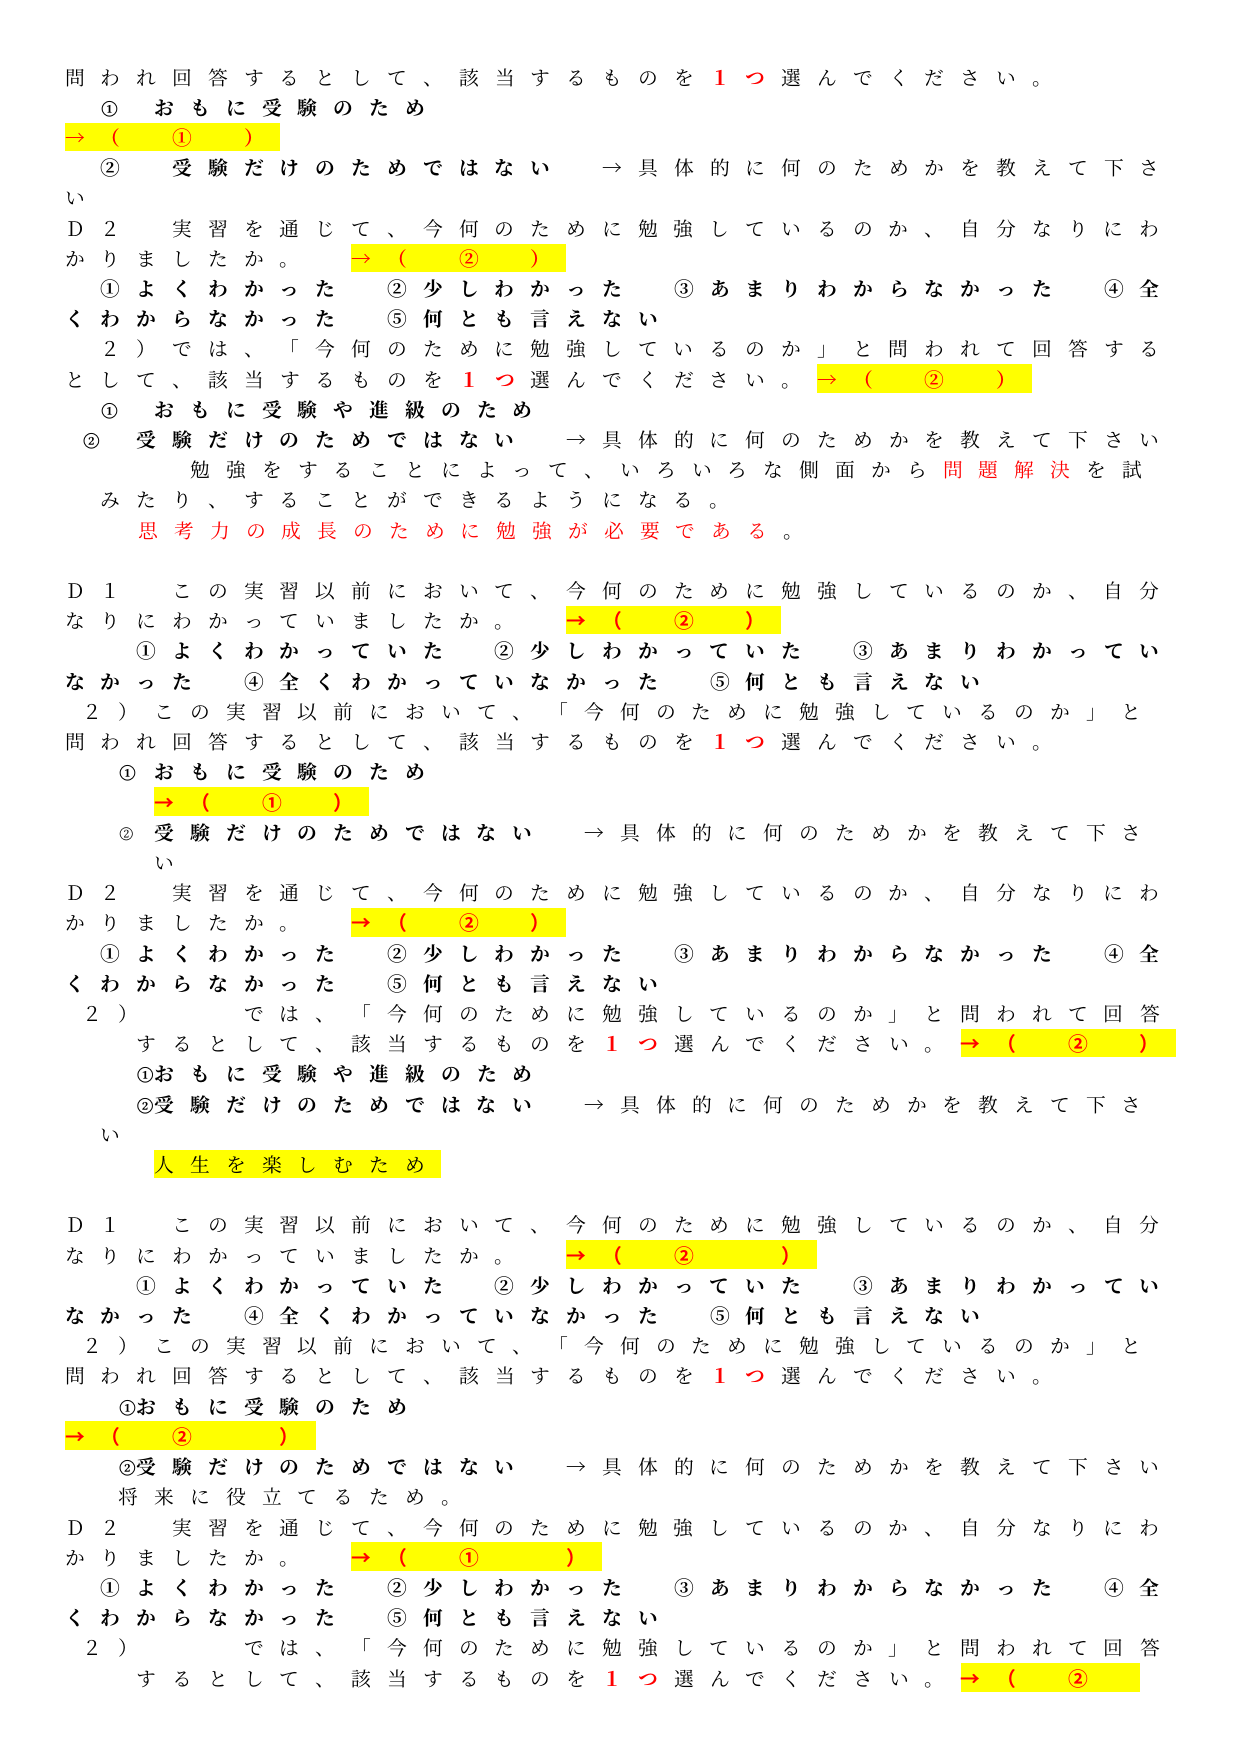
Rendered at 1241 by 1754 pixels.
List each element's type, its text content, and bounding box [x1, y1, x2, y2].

text ①よくわかった ②少しわかった ③あまりわからなかった ④全くわからなかった ⑤何とも言えない [65, 273, 1176, 333]
text Ｄ１ この実習以前において、今何のために勉強しているのか、自分なりにわかっていましたか。 →（ ② ） [65, 575, 1176, 635]
text ①よくわかった ②少しわかった ③あまりわからなかった ④全くわからなかった ⑤何とも言えない [65, 1572, 1176, 1632]
list おもに受験のため →（ ➀ ） [101, 756, 1176, 817]
text ①おもに受験や進級のため [65, 1058, 1176, 1088]
text ② 受験だけのためではない →具体的に何のためかを教えて下さい [83, 424, 1176, 454]
text ①おもに受験のため →（ ② ） [65, 1391, 1176, 1451]
text 勉強をすることによって、いろいろな側面から問題解決を試みたり、することができるようになる。 [0, 454, 1176, 514]
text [65, 1330, 1176, 1391]
text 人生を楽しむため [65, 1149, 1176, 1179]
text Ｄ２ 実習を通じて、今何のために勉強しているのか、自分なりにわかりましたか。 →（ ② ） [65, 877, 1176, 937]
text ① おもに受験や進級のため [65, 394, 1176, 424]
text ②受験だけのためではない →具体的に何のためかを教えて下さい [65, 1451, 1176, 1481]
text Ｄ２ 実習を通じて、今何のために勉強しているのか、自分なりにわかりましたか。 →（ ① ） [65, 1511, 1176, 1572]
text 将来に役立てるため。 [65, 1481, 1176, 1511]
text ② 受験だけのためではない →具体的に何のためかを教えて下さい [65, 152, 1176, 212]
text ２）この実習以前において、「今何のために勉強しているのか」と問われ回答するとして、該当するものを１つ選んでください。 [65, 696, 1176, 756]
text Ｄ２ 実習を通じて、今何のために勉強しているのか、自分なりにわかりましたか。 →（ ② ） [65, 212, 1176, 273]
text ①よくわかった ②少しわかった ③あまりわからなかった ④全くわからなかった ⑤何とも言えない [65, 937, 1176, 998]
text Ｄ１ この実習以前において、今何のために勉強しているのか、自分なりにわかっていましたか。 →（ ② ） [65, 1209, 1176, 1270]
list ②受験だけのためではない →具体的に何のためかを教えて下さい [83, 1088, 1176, 1149]
text ① おもに受験のため →（ ① ） [65, 92, 1176, 152]
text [65, 61, 1176, 92]
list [83, 1632, 1176, 1693]
text ①よくわかっていた ②少しわかっていた ③あまりわかっていなかった ④全くわかっていなかった ⑤何とも言えない [65, 635, 1176, 696]
text ①よくわかっていた ②少しわかっていた ③あまりわかっていなかった ④全くわかっていなかった ⑤何とも言えない [65, 1270, 1176, 1330]
text 思考力の成長のために勉強が必要である。 [51, 514, 1176, 545]
list では、「今何のために勉強しているのか」と問われて回答するとして、該当するものを１つ選んでください。→（ ② ） [83, 998, 1176, 1058]
text ２）では、「今何のために勉強しているのか」と問われて回答するとして、該当するものを１つ選んでください。→（ ② ） [65, 333, 1176, 394]
list 受験だけのためではない →具体的に何のためかを教えて下さい [101, 817, 1176, 877]
